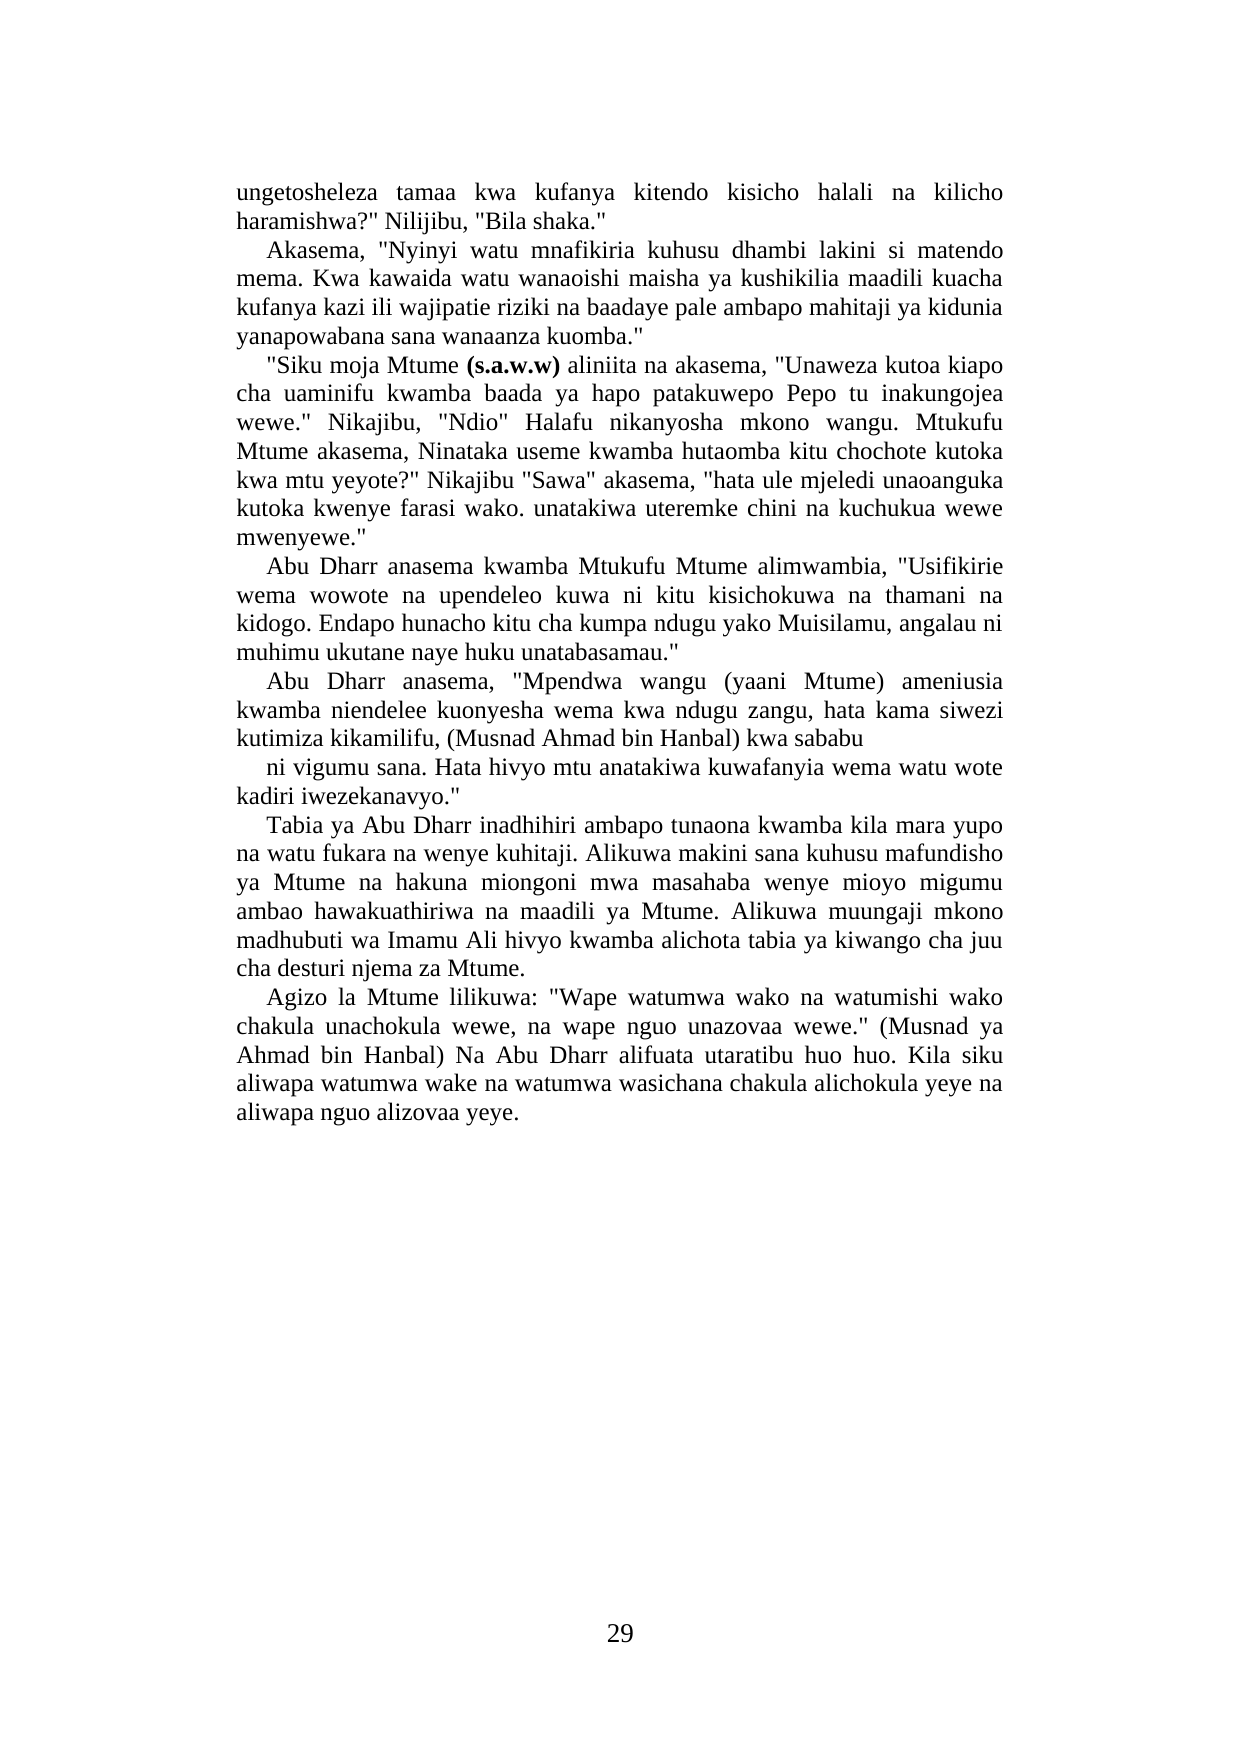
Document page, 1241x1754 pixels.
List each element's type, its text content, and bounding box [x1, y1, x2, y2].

text Abu Dharr anasema kwamba Mtukufu Mtume alimwambia, "Usifikirie wema wowote na upendeleo kuwa ni kitu kisichokuwa na thamani na kidogo. Endapo hunacho kitu cha kumpa ndugu yako Muisilamu, angalau ni muhimu ukutane naye huku unatabasamau." [236, 551, 1004, 666]
text Akasema, "Nyinyi watu mnafikiria kuhusu dhambi lakini si matendo mema. Kwa kawaida watu wanaoishi maisha ya kushikilia maadili kuacha kufanya kazi ili wajipatie riziki na baadaye pale ambapo mahitaji ya kidunia yanapowabana sana wanaanza kuomba." [236, 235, 1004, 350]
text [236, 177, 1004, 235]
text "Siku moja Mtume (s.a.w.w) aliniita na akasema, "Unaweza kutoa kiapo cha uaminifu kwamba baada ya hapo patakuwepo Pepo tu inakungojea wewe." Nikajibu, "Ndio" Halafu nikanyosha mkono wangu. Mtukufu Mtume akasema, Ninataka useme kwamba hutaomba kitu chochote kutoka kwa mtu yeyote?" Nikajibu "Sawa" akasema, "hata ule mjeledi unaoanguka kutoka kwenye farasi wako. unatakiwa uteremke chini na kuchukua wewe mwenyewe." [236, 350, 1004, 551]
text Abu Dharr anasema, "Mpendwa wangu (yaani Mtume) ameniusia kwamba niendelee kuonyesha wema kwa ndugu zangu, hata kama siwezi kutimiza kikamilifu, (Musnad Ahmad bin Hanbal) kwa sababu [236, 666, 1004, 752]
text ni vigumu sana. Hata hivyo mtu anatakiwa kuwafanyia wema watu wote kadiri iwezekanavyo." [236, 752, 1004, 810]
text Agizo la Mtume lilikuwa: "Wape watumwa wako na watumishi wako chakula unachokula wewe, na wape nguo unazovaa wewe." (Musnad ya Ahmad bin Hanbal) Na Abu Dharr alifuata utaratibu huo huo. Kila siku aliwapa watumwa wake na watumwa wasichana chakula alichokula yeye na aliwapa nguo alizovaa yeye. [236, 982, 1004, 1126]
text Tabia ya Abu Dharr inadhihiri ambapo tunaona kwamba kila mara yupo na watu fukara na wenye kuhitaji. Alikuwa makini sana kuhusu mafundisho ya Mtume na hakuna miongoni mwa masahaba wenye mioyo migumu ambao hawakuathiriwa na maadili ya Mtume. Alikuwa muungaji mkono madhubuti wa Imamu Ali hivyo kwamba alichota tabia ya kiwango cha juu cha desturi njema za Mtume. [236, 810, 1004, 982]
